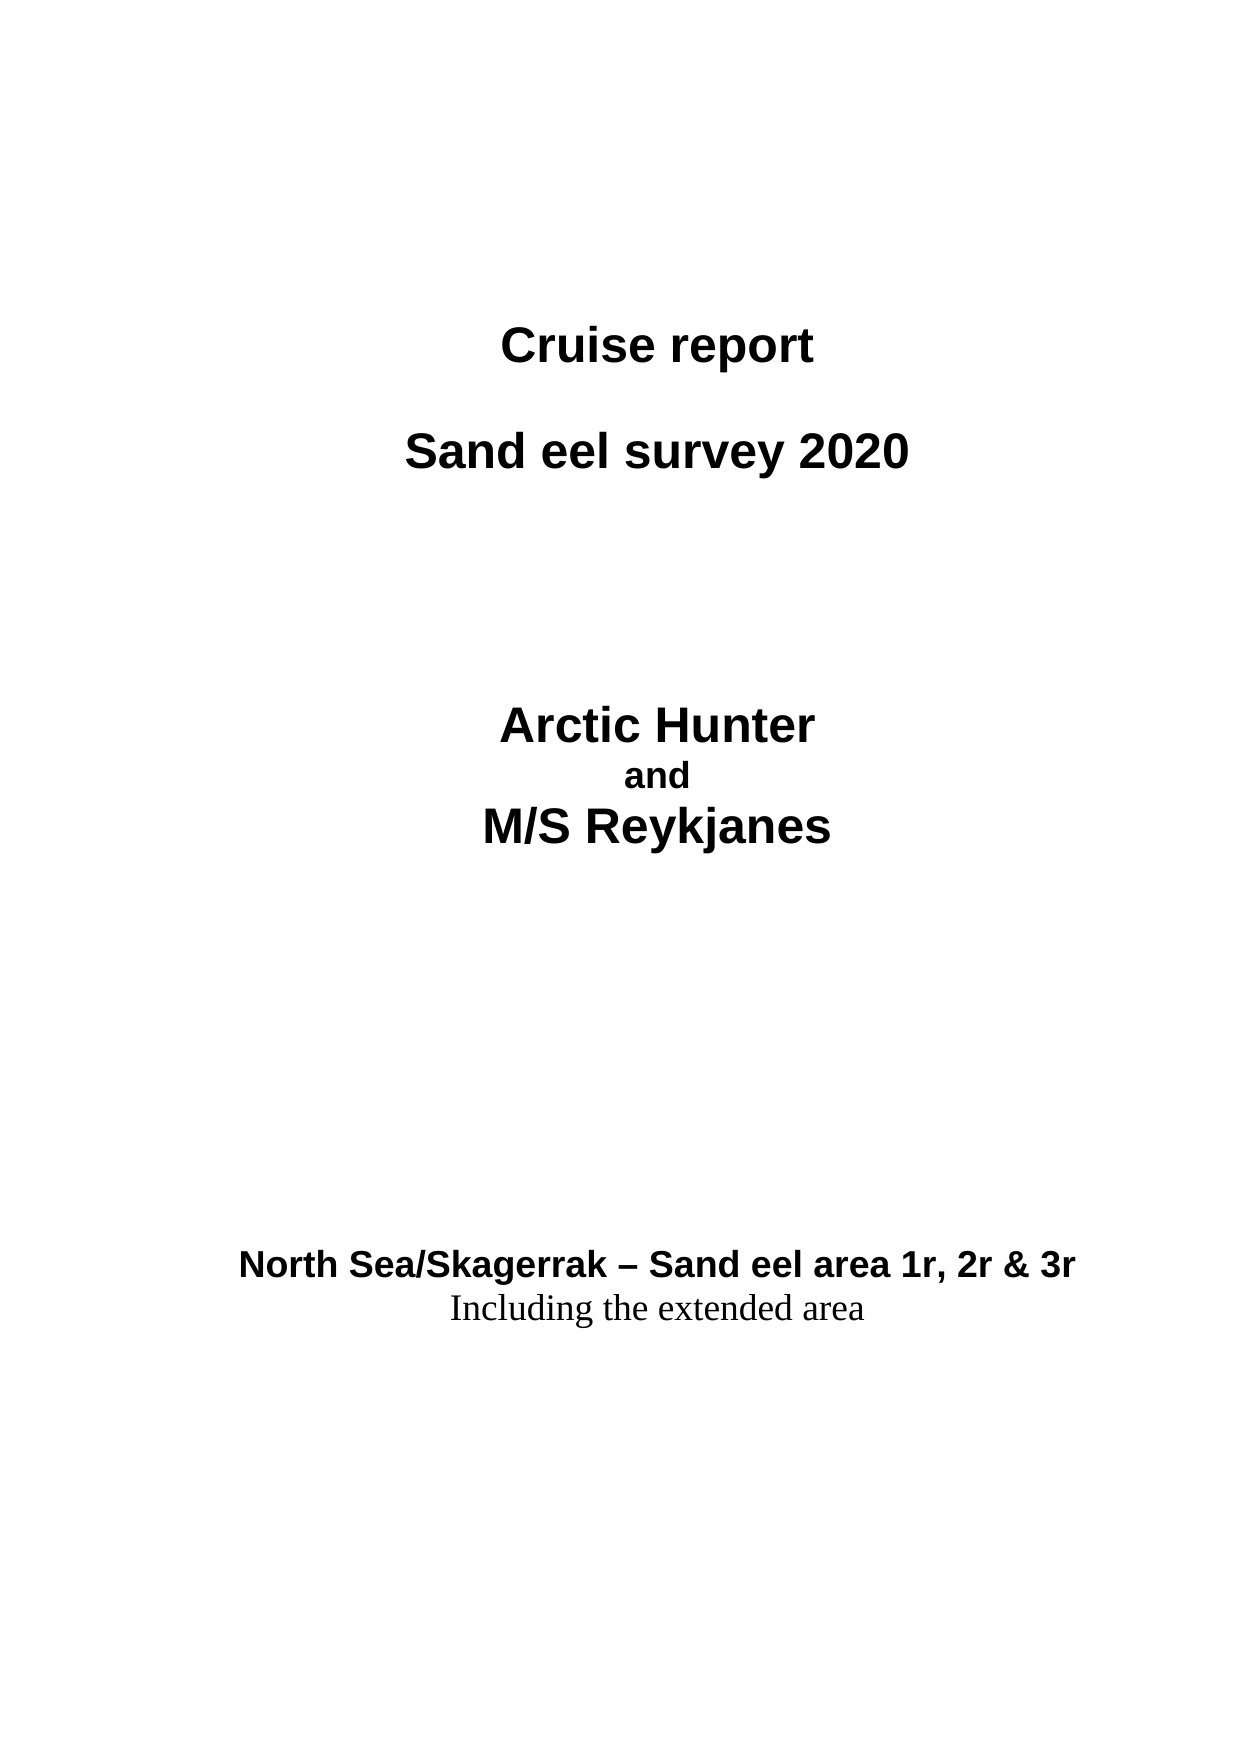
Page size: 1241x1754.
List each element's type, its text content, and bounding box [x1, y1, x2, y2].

subtitle M/S Reykjanes [148, 796, 1167, 854]
subtitle and [148, 753, 1167, 796]
subtitle Arctic Hunter [148, 696, 1167, 753]
subtitle North Sea/Skagerrak – Sand eel area 1r, 2r & 3r [148, 1243, 1167, 1286]
text Including the extended area [148, 1286, 1167, 1329]
subtitle Cruise report [148, 316, 1167, 373]
subtitle Sand eel survey 2020 [148, 421, 1167, 479]
